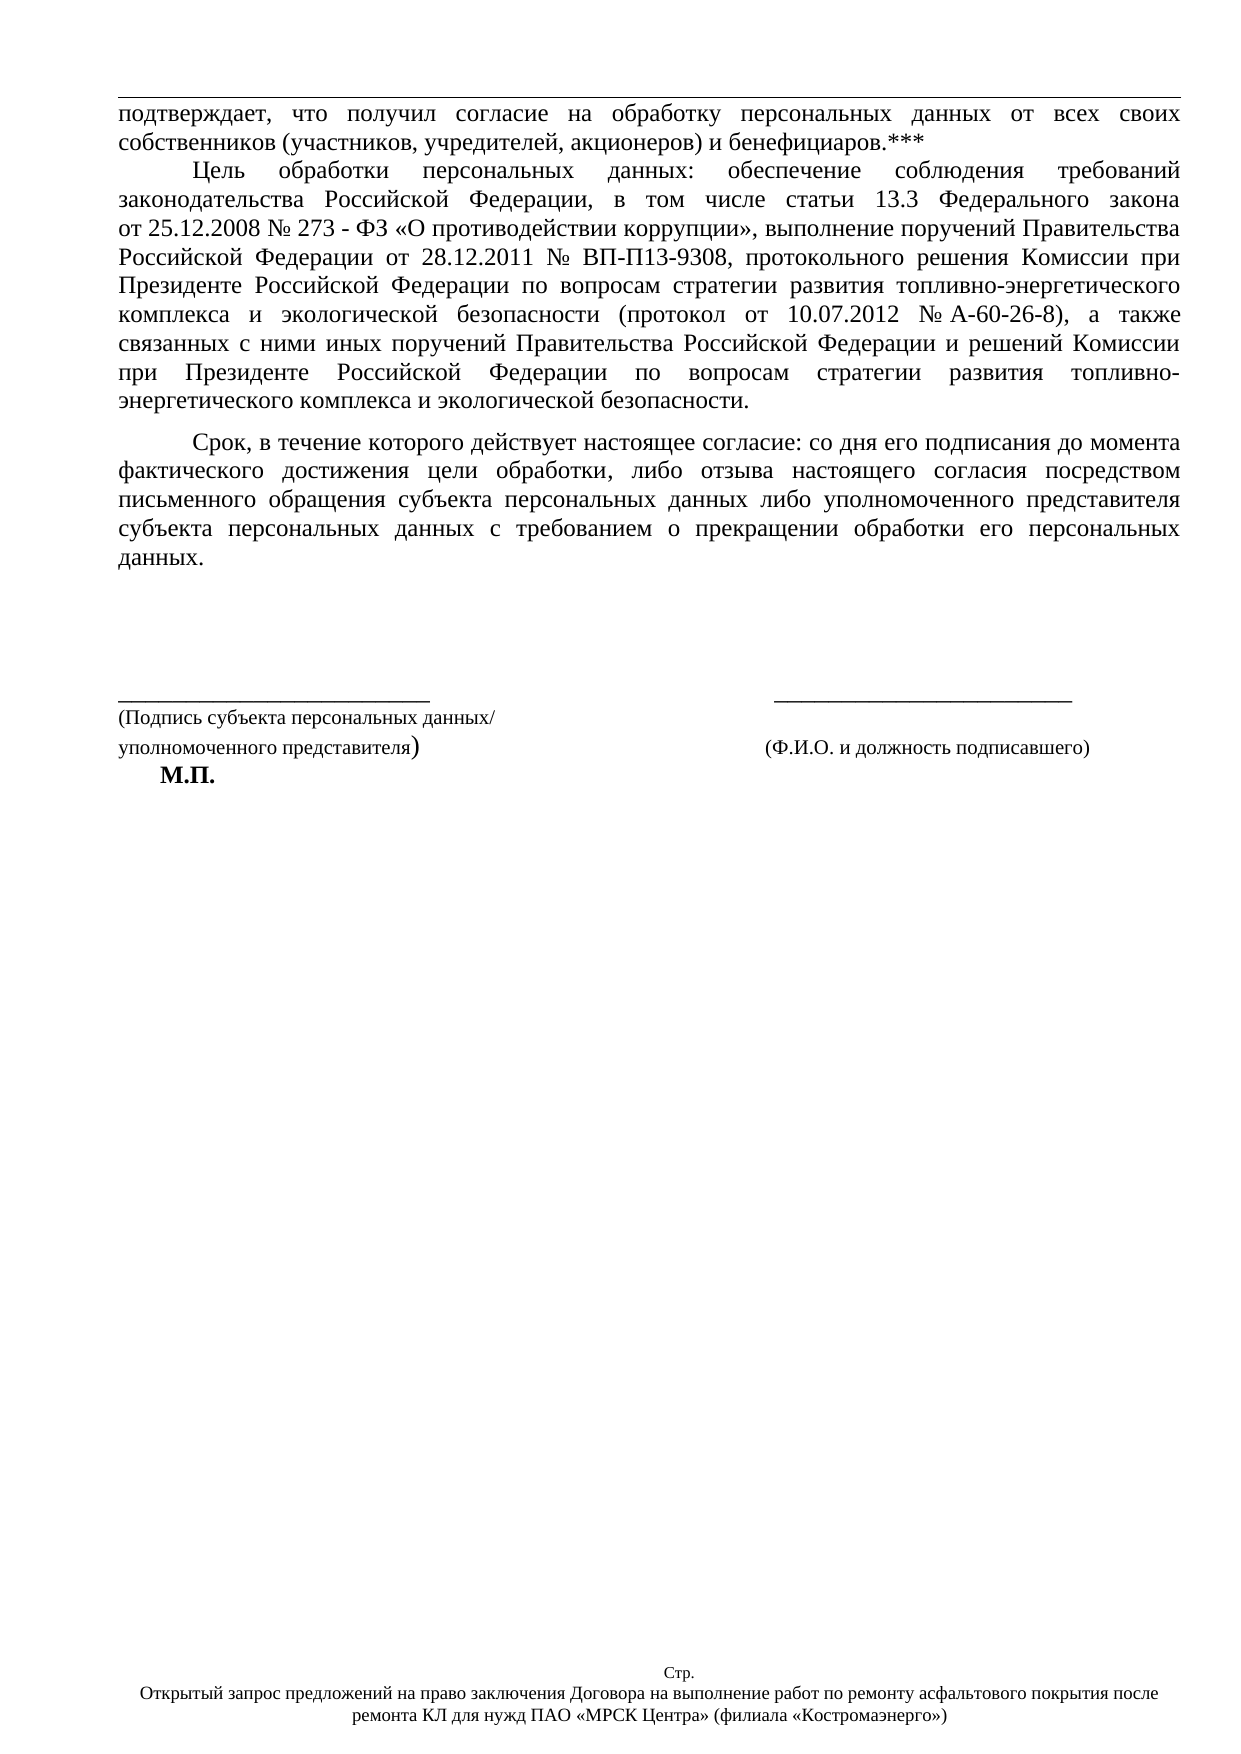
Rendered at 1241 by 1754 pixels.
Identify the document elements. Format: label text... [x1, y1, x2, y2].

text Срок, в течение которого действует настоящее согласие: со дня его подписания до момента фактического достижения цели обработки, либо отзыва настоящего согласия посредством письменного обращения субъекта персональных данных либо уполномоченного представителя субъекта персональных данных с требованием о прекращении обработки его персональных данных. [118, 427, 1181, 571]
text (Подпись субъекта персональных данных/ [118, 705, 1181, 729]
text _______________________ ______________________ [118, 674, 1181, 705]
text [118, 98, 1181, 156]
text Цель обработки персональных данных: обеспечение соблюдения требований законодательства Российской Федерации, в том числе статьи 13.3 Федерального закона от 25.12.2008 № 273 - ФЗ «О противодействии коррупции», выполнение поручений Правительства Российской Федерации от 28.12.2011 № ВП-П13-9308, протокольного решения Комиссии при Президенте Российской Федерации по вопросам стратегии развития топливно-энергетического комплекса и экологической безопасности (протокол от 10.07.2012 № А-60-26-8), а также связанных с ними иных поручений Правительства Российской Федерации и решений Комиссии при Президенте Российской Федерации по вопросам стратегии развития топливно-энергетического комплекса и экологической безопасности. [118, 156, 1181, 414]
text М.П. [118, 760, 1181, 789]
text уполномоченного представителя) (Ф.И.О. и должность подписавшего) [118, 729, 1181, 760]
